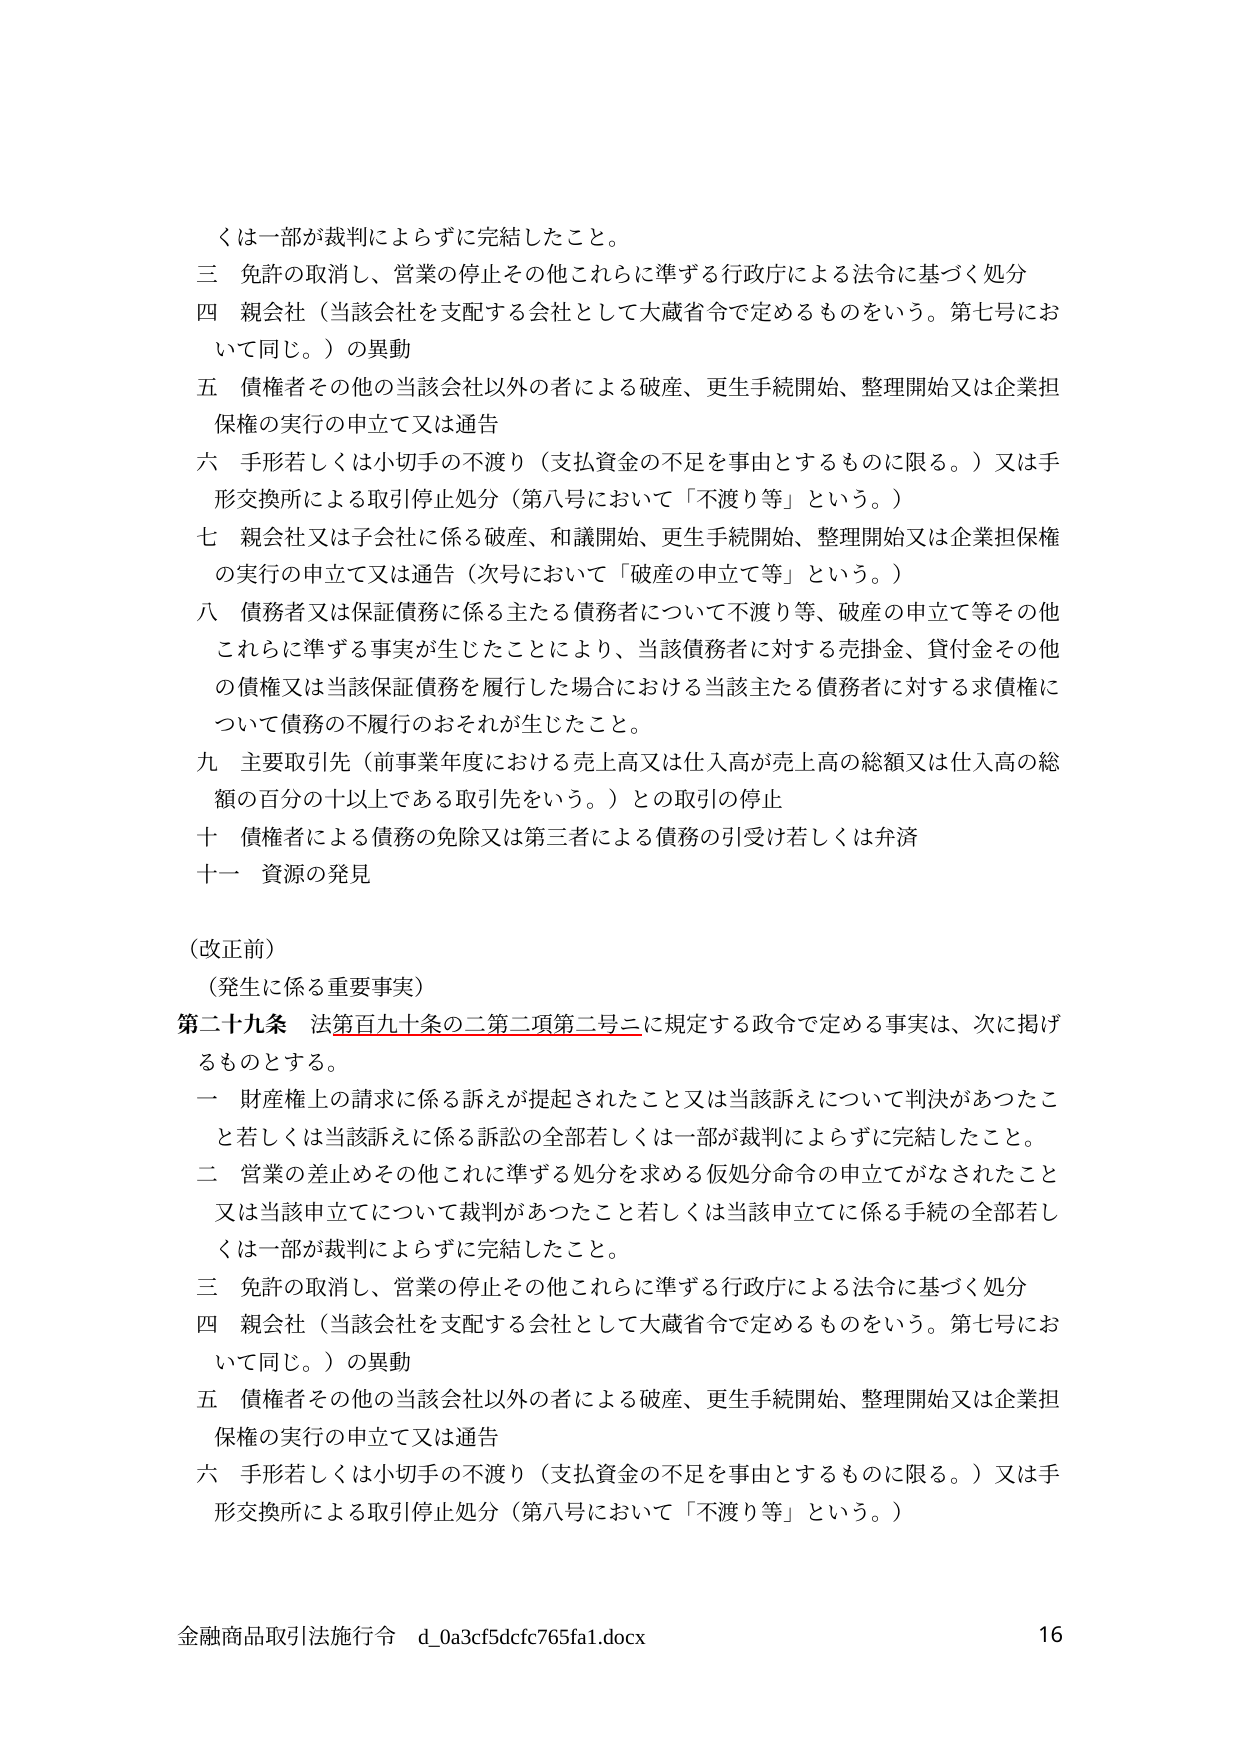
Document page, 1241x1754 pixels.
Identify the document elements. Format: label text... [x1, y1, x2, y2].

text 九 主要取引先（前事業年度における売上高又は仕入高が売上高の総額又は仕入高の総額の百分の十以上である取引先をいう。）との取引の停止 [196, 742, 1063, 817]
text 十一 資源の発見 [196, 854, 1063, 892]
text （改正前） [177, 929, 1063, 967]
text 五 債権者その他の当該会社以外の者による破産、更生手続開始、整理開始又は企業担保権の実行の申立て又は通告 [196, 1379, 1063, 1454]
text 十 債権者による債務の免除又は第三者による債務の引受け若しくは弁済 [196, 817, 1063, 854]
text 四 親会社（当該会社を支配する会社として大蔵省令で定めるものをいう。第七号において同じ。）の異動 [196, 292, 1063, 367]
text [196, 217, 1063, 254]
text （発生に係る重要事実） [196, 967, 1063, 1004]
text 第二十九条 法第百九十条の二第二項第二号ニに規定する政令で定める事実は、次に掲げるものとする。 [177, 1004, 1063, 1079]
text 一 財産権上の請求に係る訴えが提起されたこと又は当該訴えについて判決があつたこと若しくは当該訴えに係る訴訟の全部若しくは一部が裁判によらずに完結したこと。 [196, 1079, 1063, 1154]
text 二 営業の差止めその他これに準ずる処分を求める仮処分命令の申立てがなされたこと又は当該申立てについて裁判があつたこと若しくは当該申立てに係る手続の全部若しくは一部が裁判によらずに完結したこと。 [196, 1154, 1063, 1267]
text 五 債権者その他の当該会社以外の者による破産、更生手続開始、整理開始又は企業担保権の実行の申立て又は通告 [196, 367, 1063, 442]
text 八 債務者又は保証債務に係る主たる債務者について不渡り等、破産の申立て等その他これらに準ずる事実が生じたことにより、当該債務者に対する売掛金、貸付金その他の債権又は当該保証債務を履行した場合における当該主たる債務者に対する求債権について債務の不履行のおそれが生じたこと。 [196, 592, 1063, 742]
text 三 免許の取消し、営業の停止その他これらに準ずる行政庁による法令に基づく処分 [196, 1267, 1063, 1304]
text 六 手形若しくは小切手の不渡り（支払資金の不足を事由とするものに限る。）又は手形交換所による取引停止処分（第八号において「不渡り等」という。） [196, 1454, 1063, 1529]
text 四 親会社（当該会社を支配する会社として大蔵省令で定めるものをいう。第七号において同じ。）の異動 [196, 1304, 1063, 1379]
text 七 親会社又は子会社に係る破産、和議開始、更生手続開始、整理開始又は企業担保権の実行の申立て又は通告（次号において「破産の申立て等」という。） [196, 517, 1063, 592]
text 六 手形若しくは小切手の不渡り（支払資金の不足を事由とするものに限る。）又は手形交換所による取引停止処分（第八号において「不渡り等」という。） [196, 442, 1063, 517]
text 三 免許の取消し、営業の停止その他これらに準ずる行政庁による法令に基づく処分 [196, 254, 1063, 292]
